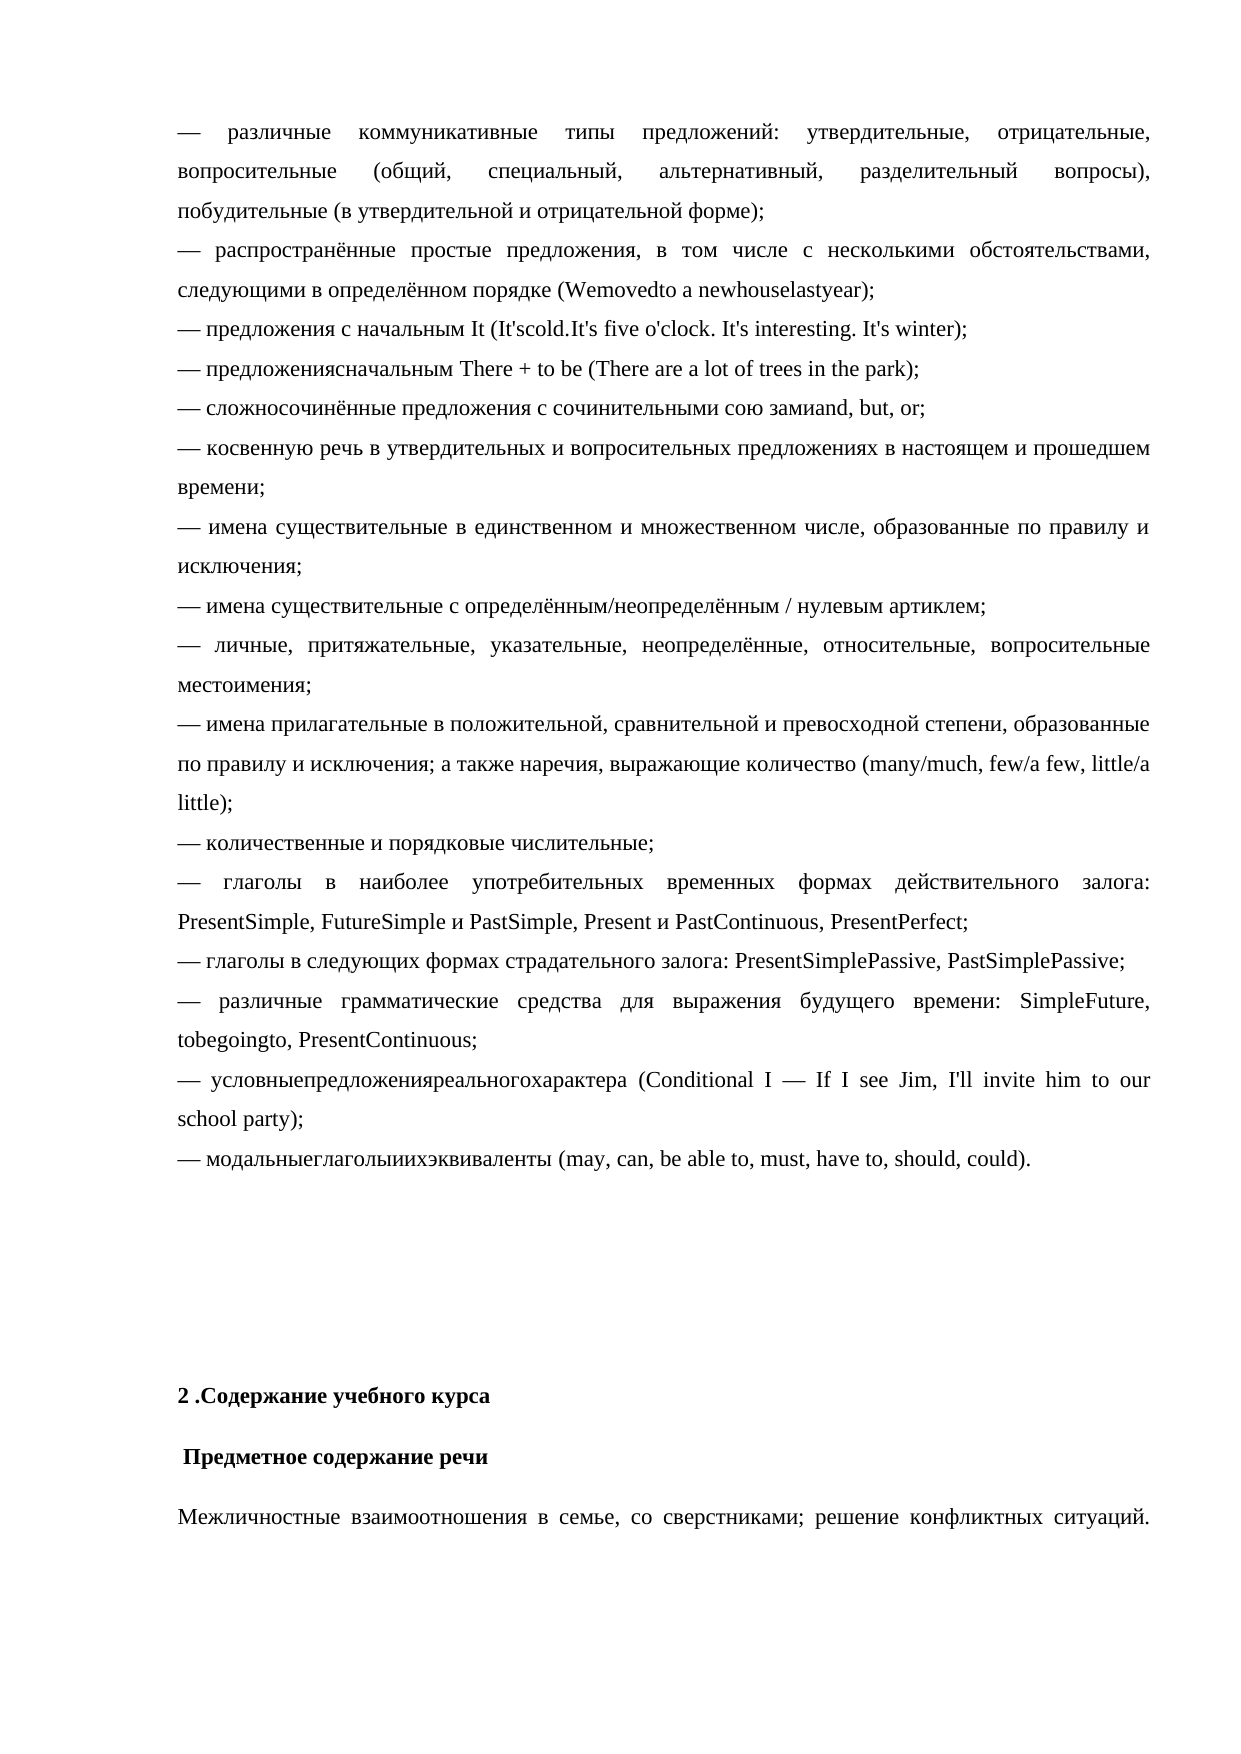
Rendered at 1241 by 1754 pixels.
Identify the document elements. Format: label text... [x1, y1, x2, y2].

text — предложениясначальным There + to be (There are a lot of trees in the park); [177, 355, 1152, 381]
text — модальныеглаголыиихэквиваленты (may, can, be able to, must, have to, should, could). [177, 1144, 1152, 1171]
text — распространённые простые предложения, в том числе с несколькими обстоятельствами, следующими в определённом порядке (Wemovedto a newhouselastyear); [177, 237, 1152, 302]
text — предложения с начальным It (It'scold.It's five o'clock. It's interesting. It's winter); [177, 316, 1152, 342]
text — условныепредложенияреальногохарактера (Conditional I — If I see Jim, I'll invite him to our school party); [177, 1066, 1152, 1131]
text — глаголы в следующих формах страдательного залога: PresentSimplePassive, PastSimplePassive; [177, 947, 1152, 973]
text — личные, притяжательные, указательные, неопределённые, относительные, вопросительные местоимения; [177, 631, 1152, 697]
text — количественные и порядковые числительные; [177, 829, 1152, 855]
text — косвенную речь в утвердительных и вопросительных предложениях в настоящем и прошедшем времени; [177, 434, 1152, 500]
text Предметное содержание речи [177, 1443, 1152, 1469]
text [177, 1503, 1152, 1529]
text — сложносочинённые предложения с сочинительными сою замиand, but, or; [177, 394, 1152, 421]
text — имена существительные c определённым/неопределённым / нулевым артиклем; [177, 592, 1152, 618]
text — глаголы в наиболее употребительных временных формах действительного залога: PresentSimple, FutureSimple и PastSimple, Present и PastContinuous, PresentPerfect; [177, 868, 1152, 934]
text — различные грамматические средства для выражения будущего времени: SimpleFuture, tobegoingto, PresentContinuous; [177, 987, 1152, 1052]
text — имена существительные в единственном и множественном числе, образованные по правилу и исключения; [177, 513, 1152, 579]
text 2 .Содержание учебного курса [177, 1383, 1152, 1409]
text — различные коммуникативные типы предложений: утвердительные, отрицательные, вопросительные (общий, специальный, альтернативный, разделительный вопросы), побудительные (в утвердительной и отрицательной форме); [177, 118, 1152, 223]
text — имена прилагательные в положительной, сравнительной и превосходной степени, образованные по правилу и исключения; а также наречия, выражающие количество (many/much, few/a few, little/a little); [177, 710, 1152, 816]
